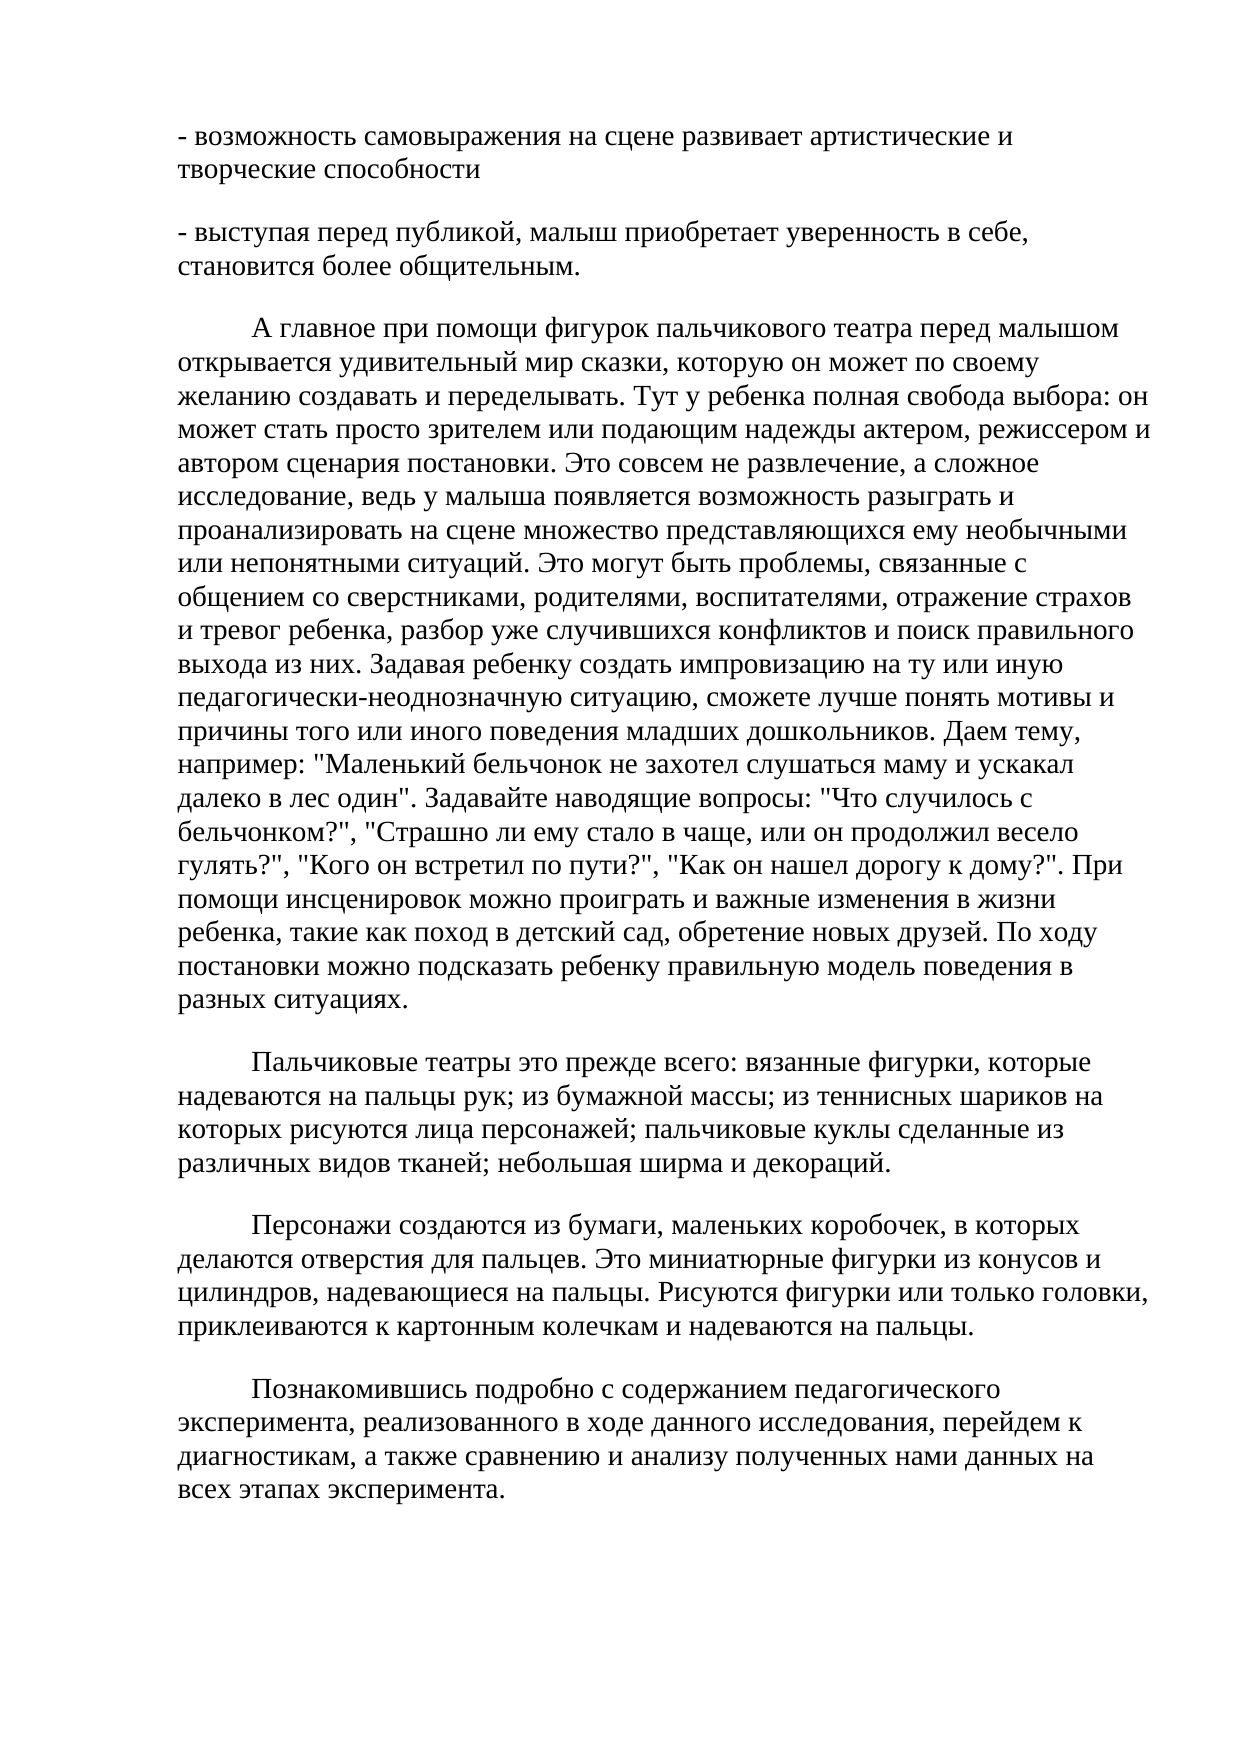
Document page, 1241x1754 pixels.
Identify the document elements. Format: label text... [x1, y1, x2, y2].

text Персонажи создаются из бумаги, маленьких коробочек, в которых делаются отверстия для пальцев. Это миниатюрные фигурки из конусов и цилиндров, надевающиеся на пальцы. Рисуются фигурки или только головки, приклеиваются к картонным колечкам и надеваются на пальцы. [177, 1207, 1152, 1342]
text - выступая перед публикой, малыш приобретает уверенность в себе, становится более общительным. [177, 214, 1152, 281]
text А главное при помощи фигурок пальчикового театра перед малышом открывается удивительный мир сказки, которую он может по своему желанию создавать и переделывать. Тут у ребенка полная свобода выбора: он может стать просто зрителем или подающим надежды актером, режиссером и автором сценария постановки. Это совсем не развлечение, а сложное исследование, ведь у малыша появляется возможность разыграть и проанализировать на сцене множество представляющихся ему необычными или непонятными ситуаций. Это могут быть проблемы, связанные с общением со сверстниками, родителями, воспитателями, отражение страхов и тревог ребенка, разбор уже случившихся конфликтов и поиск правильного выхода из них. Задавая ребенку создать импровизацию на ту или иную педагогически-неоднозначную ситуацию, сможете лучше понять мотивы и причины того или иного поведения младших дошкольников. Даем тему, например: "Маленький бельчонок не захотел слушаться маму и ускакал далеко в лес один". Задавайте наводящие вопросы: "Что случилось с бельчонком?", "Страшно ли ему стало в чаще, или он продолжил весело гулять?", "Кого он встретил по пути?", "Как он нашел дорогу к дому?". При помощи инсценировок можно проиграть и важные изменения в жизни ребенка, такие как поход в детский сад, обретение новых друзей. По ходу постановки можно подсказать ребенку правильную модель поведения в разных ситуациях. [177, 311, 1152, 1015]
text Пальчиковые театры это прежде всего: вязанные фигурки, которые надеваются на пальцы рук; из бумажной массы; из теннисных шариков на которых рисуются лица персонажей; пальчиковые куклы сделанные из различных видов тканей; небольшая ширма и декораций. [177, 1044, 1152, 1178]
text Познакомившись подробно с содержанием педагогического эксперимента, реализованного в ходе данного исследования, перейдем к диагностикам, а также сравнению и анализу полученных нами данных на всех этапах эксперимента. [177, 1371, 1152, 1505]
text - возможность самовыражения на сцене развивает артистические и творческие способности [177, 118, 1152, 185]
